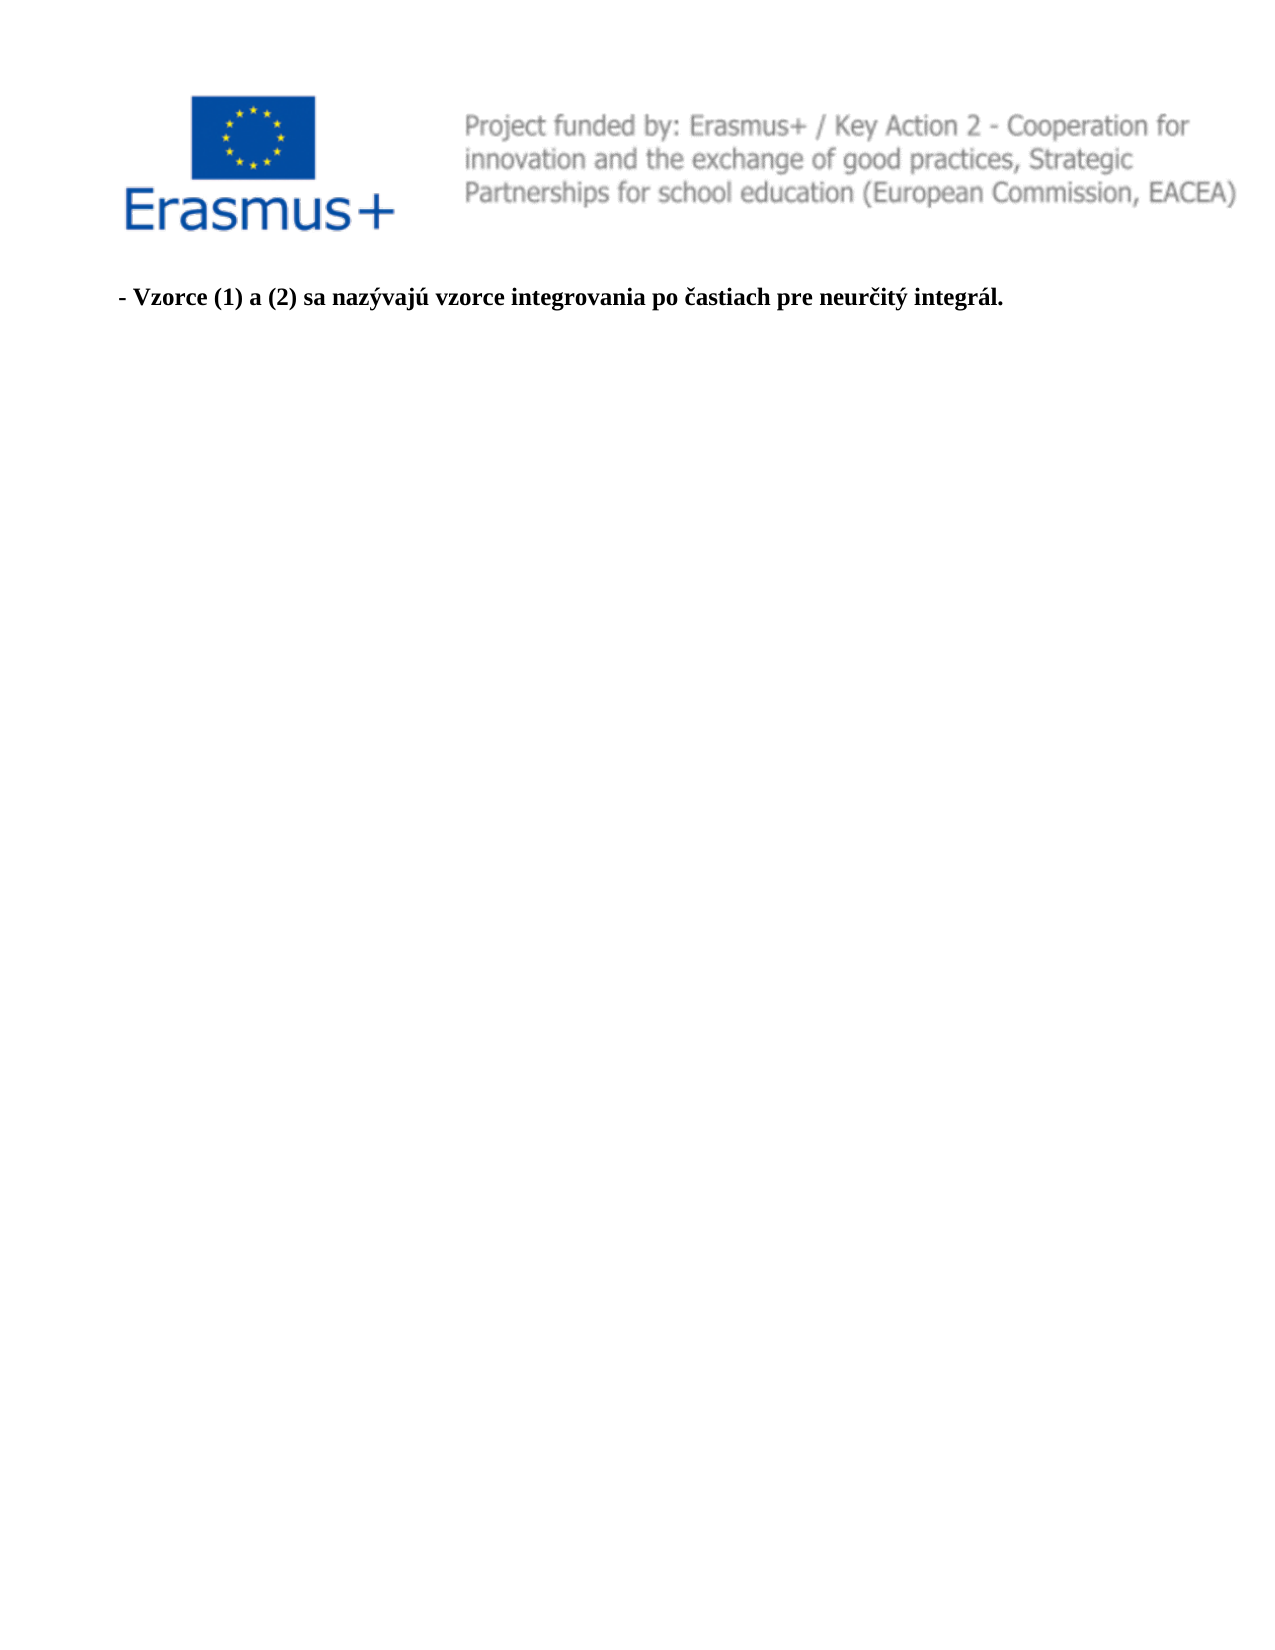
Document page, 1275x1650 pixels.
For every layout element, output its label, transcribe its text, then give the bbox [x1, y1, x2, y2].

picture [455, 102, 1244, 214]
text - Vzorce (1) a (2) sa nazývajú vzorce integrovania po častiach pre neurčitý integrál. [118, 282, 1186, 311]
picture [117, 73, 399, 234]
